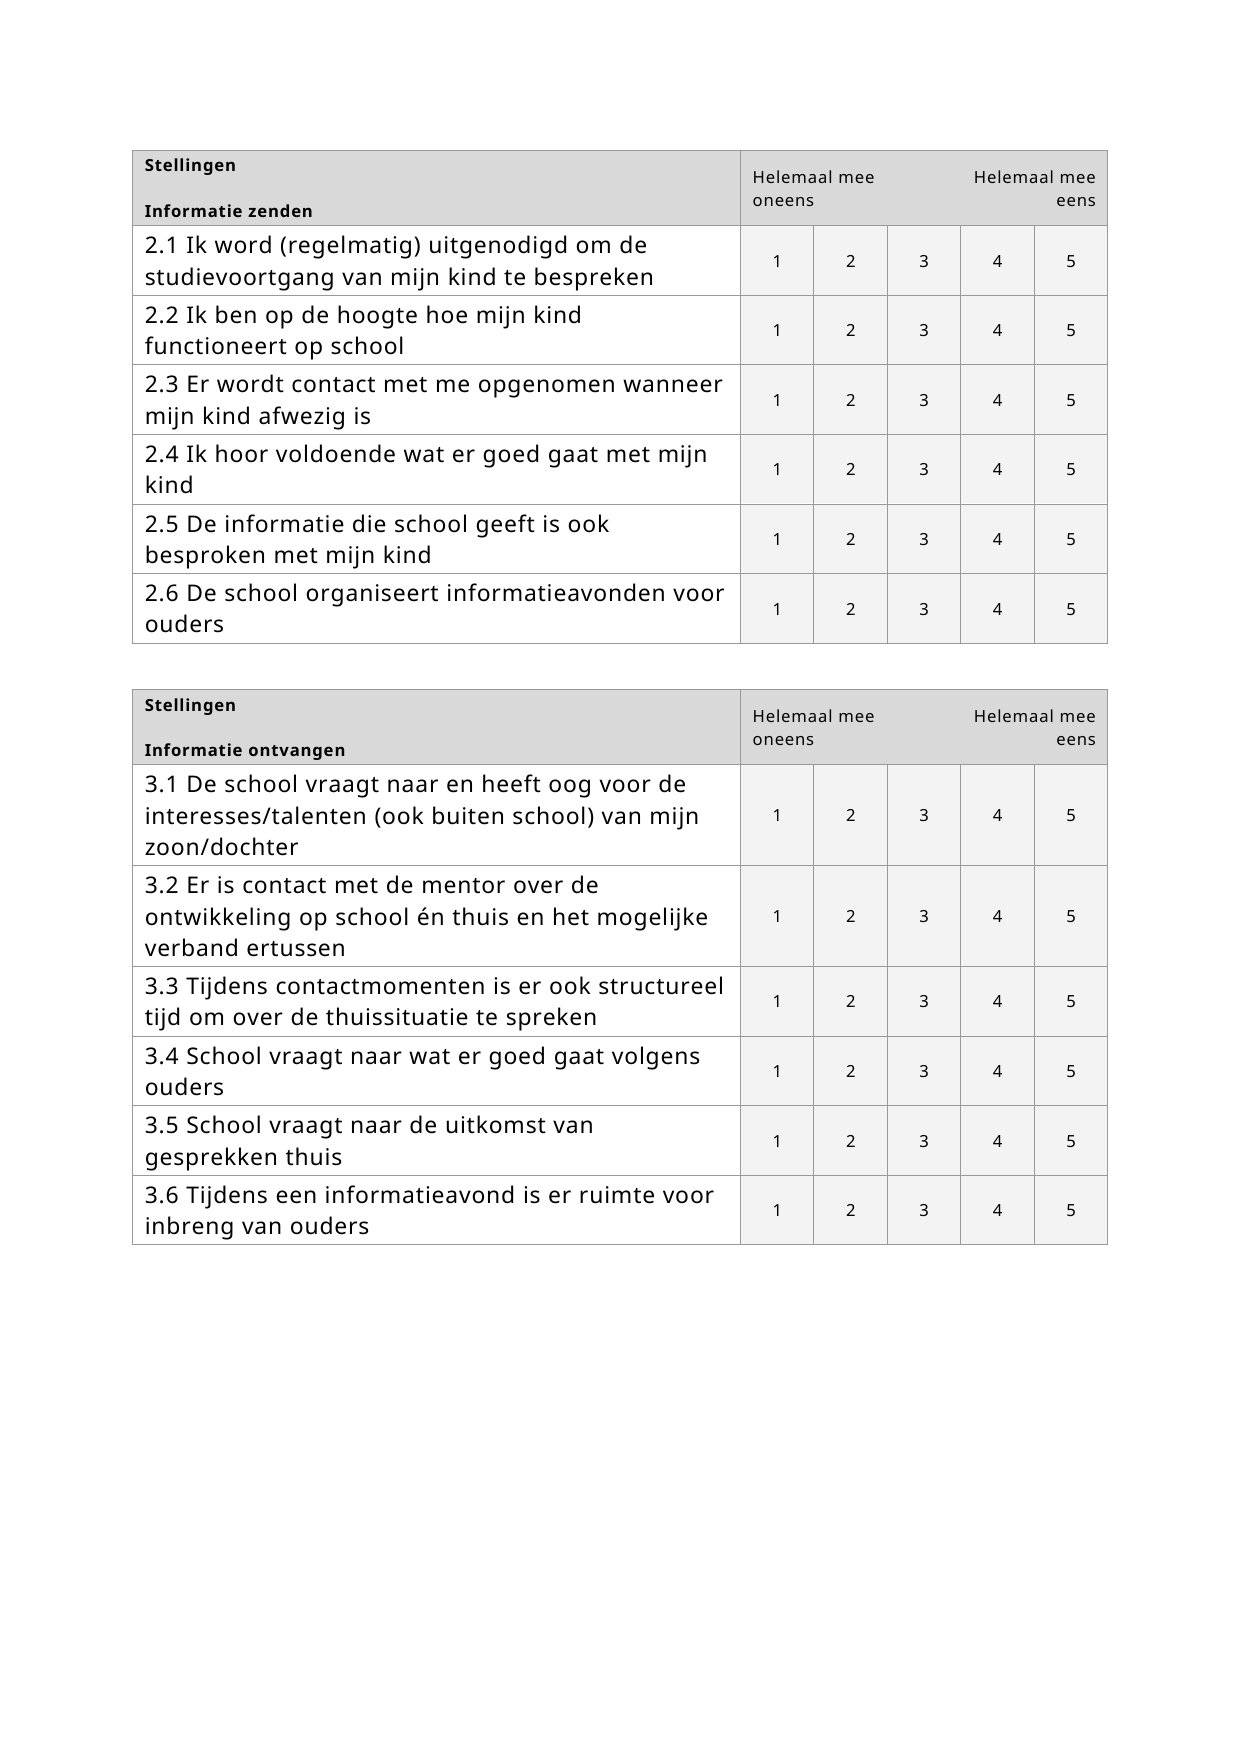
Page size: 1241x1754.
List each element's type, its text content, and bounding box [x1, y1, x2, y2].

table_cell 4 [961, 967, 1034, 1036]
table_cell 1 [741, 296, 813, 364]
table_cell 5 [1035, 505, 1107, 573]
table_cell 3 [888, 1176, 960, 1244]
table_cell 2 [814, 574, 887, 643]
table_cell 2 [814, 505, 887, 573]
table_cell 5 [1035, 967, 1107, 1036]
table_header Helemaal mee eens [924, 690, 1107, 764]
table_cell 3 [888, 967, 960, 1036]
table_cell 4 [961, 1037, 1034, 1105]
table_cell 3 [888, 765, 960, 865]
table_cell 3.3 Tijdens contactmomenten is er ook structureel tijd om over de thuissituatie te spreken [133, 967, 740, 1036]
table_cell 2 [814, 1106, 887, 1175]
table_header Helemaal mee oneens [741, 151, 924, 225]
table_cell 1 [741, 505, 813, 573]
table_cell 3 [888, 505, 960, 573]
table_cell 4 [961, 574, 1034, 643]
table_cell 2 [814, 365, 887, 434]
table_cell 2 [814, 1176, 887, 1244]
table_cell 3 [888, 866, 960, 966]
table_cell 3 [888, 435, 960, 503]
table_cell 2.3 Er wordt contact met me opgenomen wanneer mijn kind afwezig is [133, 365, 740, 434]
table_header Helemaal mee eens [924, 151, 1107, 225]
table_cell 4 [961, 365, 1034, 434]
table_cell 5 [1035, 866, 1107, 966]
table_cell 2 [814, 967, 887, 1036]
table_cell 2.6 De school organiseert informatieavonden voor ouders [133, 574, 740, 643]
table_cell 1 [741, 1176, 813, 1244]
table_cell 3 [888, 1106, 960, 1175]
table_cell 2 [814, 226, 887, 295]
table_cell 3.6 Tijdens een informatieavond is er ruimte voor inbreng van ouders [133, 1176, 740, 1244]
table_cell 3 [888, 574, 960, 643]
table_cell 1 [741, 574, 813, 643]
table_cell 3.4 School vraagt naar wat er goed gaat volgens ouders [133, 1037, 740, 1105]
table_cell 1 [741, 1037, 813, 1105]
table_cell 3 [888, 226, 960, 295]
table_cell 5 [1035, 765, 1107, 865]
table_cell 5 [1035, 226, 1107, 295]
table_cell 5 [1035, 296, 1107, 364]
table_cell 4 [961, 505, 1034, 573]
table_cell 2.4 Ik hoor voldoende wat er goed gaat met mijn kind [133, 435, 740, 503]
table_cell 1 [741, 866, 813, 966]
table_cell 1 [741, 226, 813, 295]
table_cell 2 [814, 296, 887, 364]
table_cell 4 [961, 296, 1034, 364]
table_cell 5 [1035, 574, 1107, 643]
table_cell 2.2 Ik ben op de hoogte hoe mijn kind functioneert op school [133, 296, 740, 364]
table_cell 1 [741, 1106, 813, 1175]
table_cell 1 [741, 765, 813, 865]
table_cell 5 [1035, 1176, 1107, 1244]
table_header Helemaal mee oneens [741, 690, 924, 764]
table_cell 5 [1035, 1106, 1107, 1175]
table_header Stellingen Informatie ontvangen [133, 690, 740, 764]
table_header Stellingen Informatie zenden [133, 151, 740, 225]
table_cell 2.5 De informatie die school geeft is ook besproken met mijn kind [133, 505, 740, 573]
table_cell 2 [814, 866, 887, 966]
table_cell 5 [1035, 1037, 1107, 1105]
table_cell 1 [741, 435, 813, 503]
table_cell 5 [1035, 435, 1107, 503]
table_cell 2 [814, 1037, 887, 1105]
table_cell 4 [961, 226, 1034, 295]
table_cell 3.1 De school vraagt naar en heeft oog voor de interesses/talenten (ook buiten school) van mijn zoon/dochter [133, 765, 740, 865]
table_cell 4 [961, 1176, 1034, 1244]
table_cell 2.1 Ik word (regelmatig) uitgenodigd om de studievoortgang van mijn kind te bespreken [133, 226, 740, 295]
table_cell 4 [961, 1106, 1034, 1175]
table_cell 2 [814, 435, 887, 503]
table_cell 3 [888, 1037, 960, 1105]
table_cell 1 [741, 967, 813, 1036]
table_cell 3 [888, 365, 960, 434]
table_cell 2 [814, 765, 887, 865]
table_cell 4 [961, 765, 1034, 865]
table_cell 1 [741, 365, 813, 434]
table_cell 3.2 Er is contact met de mentor over de ontwikkeling op school én thuis en het mogelijke verband ertussen [133, 866, 740, 966]
table_cell 4 [961, 866, 1034, 966]
table_cell 4 [961, 435, 1034, 503]
table_cell 3.5 School vraagt naar de uitkomst van gesprekken thuis [133, 1106, 740, 1175]
table_cell 3 [888, 296, 960, 364]
table_cell 5 [1035, 365, 1107, 434]
